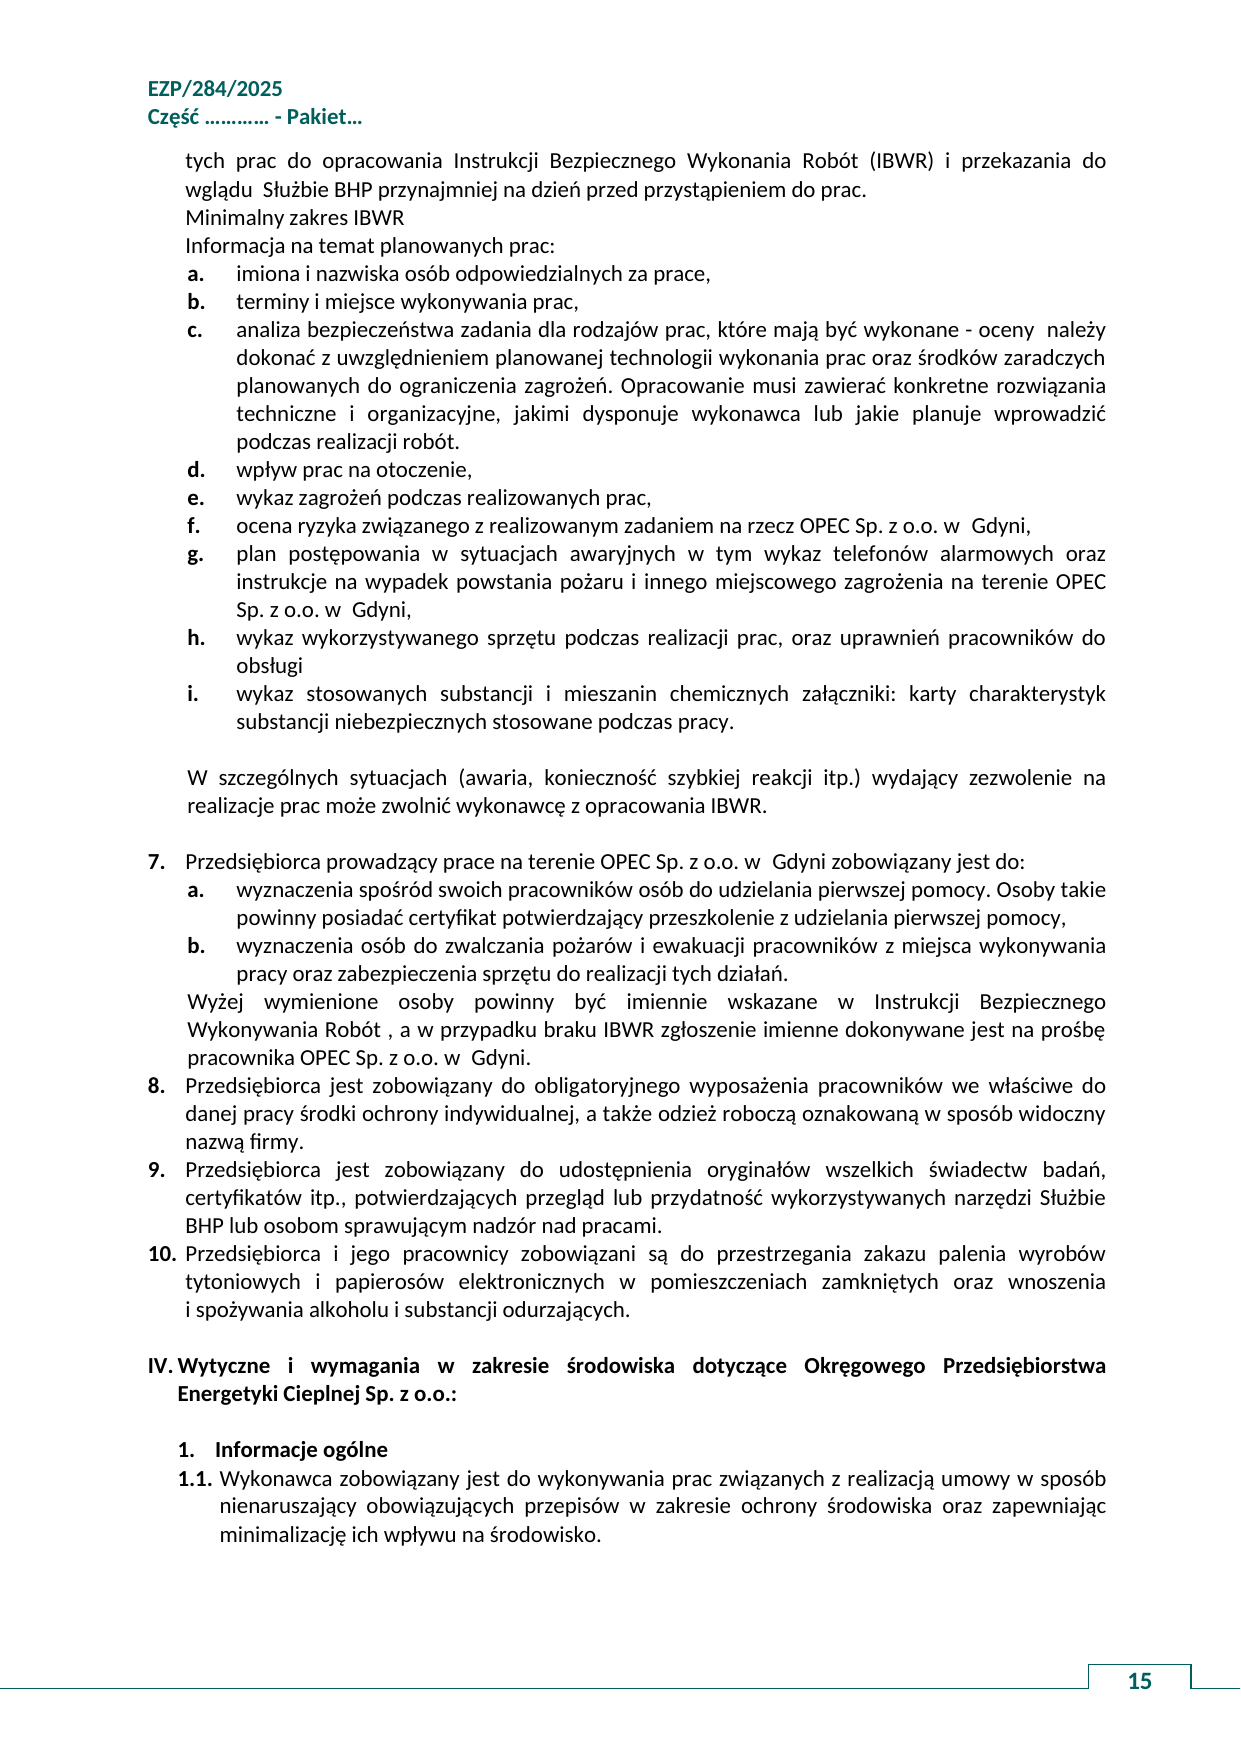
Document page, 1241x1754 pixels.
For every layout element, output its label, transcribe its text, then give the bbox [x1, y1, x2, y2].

list Wytyczne i wymagania w zakresie środowiska dotyczące Okręgowego Przedsiębiorstwa Energetyki Cieplnej Sp. z o.o.: [148, 1352, 1107, 1408]
list wyznaczenia spośród swoich pracowników osób do udzielania pierwszej pomocy. Osoby takie powinny posiadać certyfikat potwierdzający przeszkolenie z udzielania pierwszej pomocy, [187, 875, 1107, 931]
list analiza bezpieczeństwa zadania dla rodzajów prac, które mają być wykonane - oceny należy dokonać z uwzględnieniem planowanej technologii wykonania prac oraz środków zaradczych planowanych do ograniczenia zagrożeń. Opracowanie musi zawierać konkretne rozwiązania techniczne i organizacyjne, jakimi dysponuje wykonawca lub jakie planuje wprowadzić podczas realizacji robót. [187, 315, 1107, 455]
text Minimalny zakres IBWR [185, 203, 1107, 231]
list Przedsiębiorca i jego pracownicy zobowiązani są do przestrzegania zakazu palenia wyrobów tytoniowych i papierosów elektronicznych w pomieszczeniach zamkniętych oraz wnoszenia i spożywania alkoholu i substancji odurzających. [148, 1239, 1107, 1323]
list plan postępowania w sytuacjach awaryjnych w tym wykaz telefonów alarmowych oraz instrukcje na wypadek powstania pożaru i innego miejscowego zagrożenia na terenie OPEC Sp. z o.o. w Gdyni, [187, 539, 1107, 623]
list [148, 147, 1107, 203]
list Przedsiębiorca prowadzący prace na terenie OPEC Sp. z o.o. w Gdyni zobowiązany jest do: [148, 847, 1107, 875]
list Informacje ogólne [177, 1436, 1107, 1464]
list wykaz stosowanych substancji i mieszanin chemicznych załączniki: karty charakterystyk substancji niebezpiecznych stosowane podczas pracy. [187, 679, 1107, 735]
list Przedsiębiorca jest zobowiązany do obligatoryjnego wyposażenia pracowników we właściwe do danej pracy środki ochrony indywidualnej, a także odzież roboczą oznakowaną w sposób widoczny nazwą firmy. [148, 1071, 1107, 1155]
list ocena ryzyka związanego z realizowanym zadaniem na rzecz OPEC Sp. z o.o. w Gdyni, [187, 511, 1107, 539]
list wykaz wykorzystywanego sprzętu podczas realizacji prac, oraz uprawnień pracowników do obsługi [187, 623, 1107, 679]
text Wyżej wymienione osoby powinny być imiennie wskazane w Instrukcji Bezpiecznego Wykonywania Robót , a w przypadku braku IBWR zgłoszenie imienne dokonywane jest na prośbę pracownika OPEC Sp. z o.o. w Gdyni. [187, 987, 1107, 1071]
list wyznaczenia osób do zwalczania pożarów i ewakuacji pracowników z miejsca wykonywania pracy oraz zabezpieczenia sprzętu do realizacji tych działań. [187, 931, 1107, 987]
list wpływ prac na otoczenie, [187, 455, 1107, 483]
list Wykonawca zobowiązany jest do wykonywania prac związanych z realizacją umowy w sposób nienaruszający obowiązujących przepisów w zakresie ochrony środowiska oraz zapewniając minimalizację ich wpływu na środowisko. [177, 1464, 1107, 1548]
text W szczególnych sytuacjach (awaria, konieczność szybkiej reakcji itp.) wydający zezwolenie na realizacje prac może zwolnić wykonawcę z opracowania IBWR. [187, 763, 1107, 819]
list Przedsiębiorca jest zobowiązany do udostępnienia oryginałów wszelkich świadectw badań, certyfikatów itp., potwierdzających przegląd lub przydatność wykorzystywanych narzędzi Służbie BHP lub osobom sprawującym nadzór nad pracami. [148, 1155, 1107, 1239]
text Informacja na temat planowanych prac: [185, 231, 1107, 259]
list terminy i miejsce wykonywania prac, [187, 287, 1107, 315]
list imiona i nazwiska osób odpowiedzialnych za prace, [187, 259, 1107, 287]
list wykaz zagrożeń podczas realizowanych prac, [187, 483, 1107, 511]
